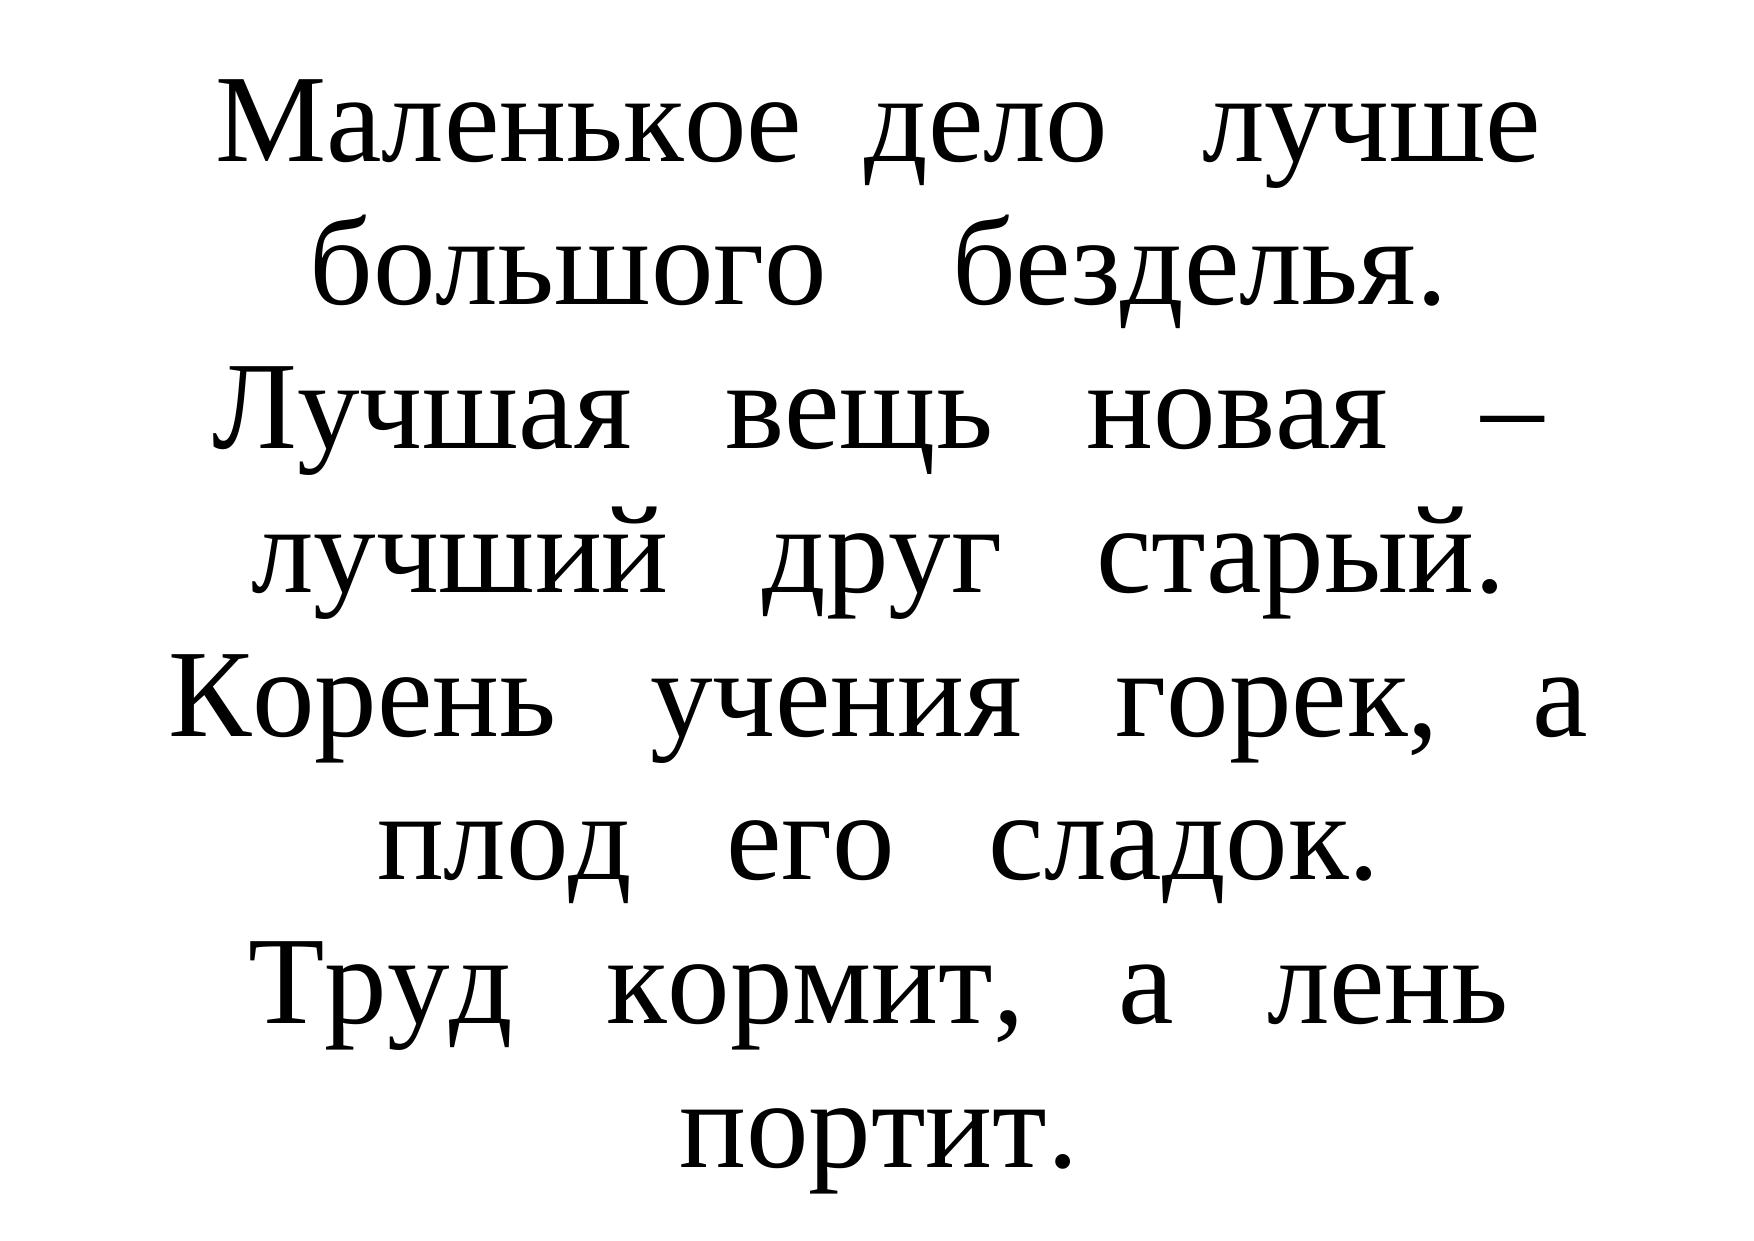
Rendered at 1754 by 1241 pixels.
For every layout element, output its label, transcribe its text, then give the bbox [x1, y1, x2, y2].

text Маленькое дело лучше большого безделья. [59, 44, 1698, 332]
text Лучшая вещь новая – лучший друг старый. [59, 332, 1698, 619]
text Труд кормит, а лень портит. [59, 907, 1698, 1194]
text Корень учения горек, а плод его сладок. [59, 619, 1698, 907]
